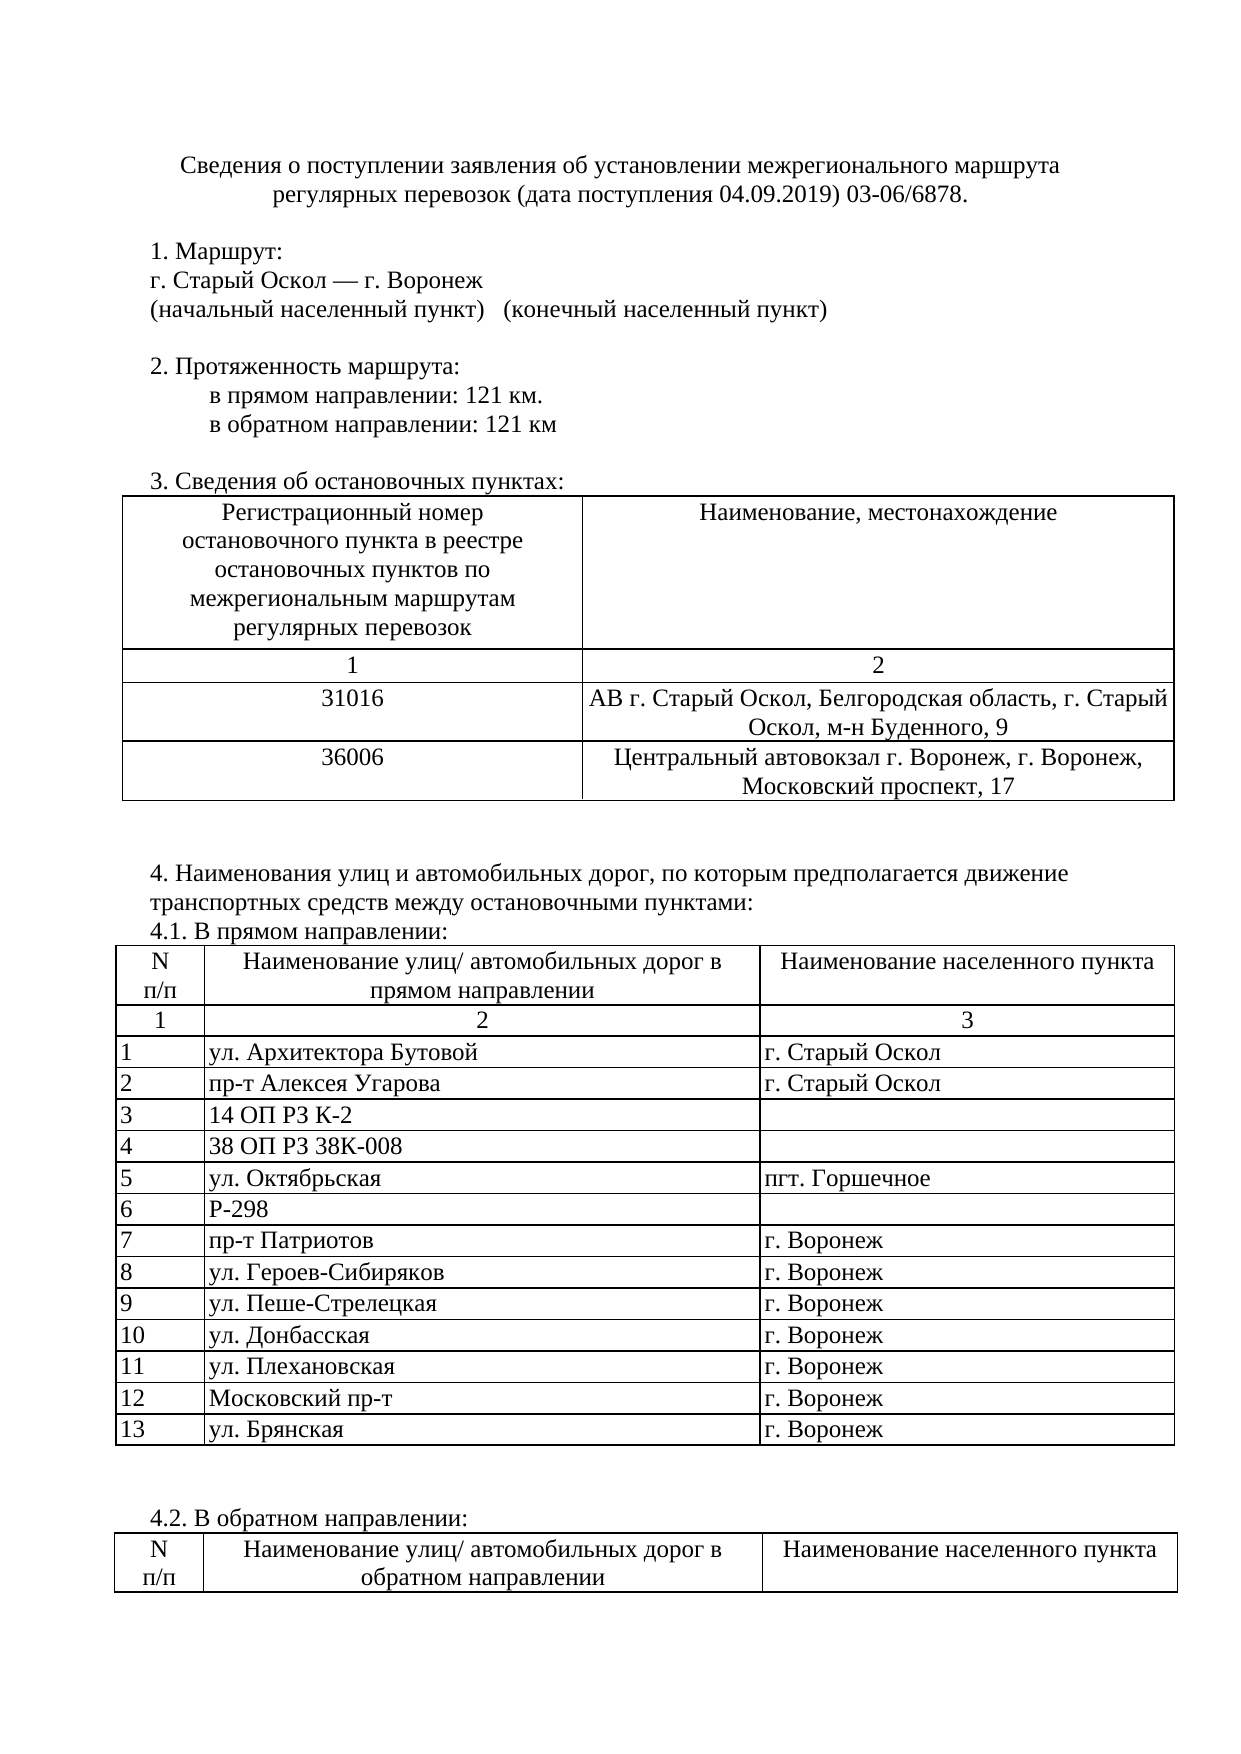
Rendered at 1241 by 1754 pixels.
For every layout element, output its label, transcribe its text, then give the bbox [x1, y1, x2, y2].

table_cell 5 [117, 1163, 204, 1193]
table_cell [761, 1194, 1174, 1224]
table_cell ул. Октябрьская [205, 1163, 759, 1193]
table_cell 2 [117, 1068, 204, 1098]
text г. Старый Оскол — г. Воронеж [150, 265, 1090, 294]
table_cell АВ г. Старый Оскол, Белгородская область, г. Старый Оскол, м-н Буденного, 9 [583, 683, 1173, 740]
table_cell г. Воронеж [761, 1289, 1174, 1318]
table_header N п/п [115, 1534, 203, 1591]
table_cell 9 [117, 1289, 204, 1318]
table_cell пр-т Алексея Угарова [205, 1068, 759, 1098]
table_cell 31016 [123, 683, 582, 740]
table_cell ул. Героев-Сибиряков [205, 1257, 759, 1287]
table_cell г. Воронеж [761, 1257, 1174, 1287]
table_cell 7 [117, 1226, 204, 1256]
text 4.1. В прямом направлении: [150, 916, 1090, 945]
table_cell 10 [117, 1320, 204, 1350]
table_cell г. Старый Оскол [761, 1068, 1174, 1098]
table_cell 13 [117, 1415, 204, 1444]
table_cell 4 [117, 1131, 204, 1161]
table_cell [761, 1100, 1174, 1130]
text 1. Маршрут: [150, 236, 1090, 265]
text в обратном направлении: 121 км [150, 409, 1090, 437]
table_cell ул. Плехановская [205, 1352, 759, 1381]
table_cell 1 [117, 1006, 204, 1035]
table_cell 1 [117, 1037, 204, 1067]
text 4. Наименования улиц и автомобильных дорог, по которым предполагается движение транспортных средств между остановочными пунктами: [150, 858, 1090, 916]
table_header Наименование населенного пункта [761, 946, 1174, 1004]
table_cell Р-298 [205, 1194, 759, 1224]
table_cell ул. Брянская [205, 1415, 759, 1444]
table_cell г. Воронеж [761, 1352, 1174, 1381]
text Сведения о поступлении заявления об установлении межрегионального маршрута регулярных перевозок (дата поступления 04.09.2019) 03-06/6878. [150, 150, 1090, 207]
table_cell 3 [761, 1006, 1174, 1035]
table_cell г. Воронеж [761, 1320, 1174, 1350]
text (начальный населенный пункт) (конечный населенный пункт) [150, 294, 1090, 322]
table_cell г. Воронеж [761, 1415, 1174, 1444]
table_cell 38 ОП РЗ 38К-008 [205, 1131, 759, 1161]
table_header N п/п [117, 946, 204, 1004]
table_cell 2 [583, 650, 1173, 681]
table_cell [761, 1131, 1174, 1161]
table_cell г. Воронеж [761, 1226, 1174, 1256]
text 3. Сведения об остановочных пунктах: [150, 466, 1090, 495]
table_cell 12 [117, 1383, 204, 1413]
table_cell ул. Архитектора Бутовой [205, 1037, 759, 1067]
text 2. Протяженность маршрута: [150, 351, 1090, 380]
table_cell г. Старый Оскол [761, 1037, 1174, 1067]
table_cell г. Воронеж [761, 1383, 1174, 1413]
table_cell 8 [117, 1257, 204, 1287]
table_cell 6 [117, 1194, 204, 1224]
table_header Регистрационный номер остановочного пункта в реестре остановочных пунктов по межрегиональным маршрутам регулярных перевозок [123, 497, 582, 648]
table_cell 36006 [123, 742, 582, 799]
text в прямом направлении: 121 км. [150, 380, 1090, 409]
table_cell ул. Донбасская [205, 1320, 759, 1350]
table_cell 3 [117, 1100, 204, 1130]
table_cell 1 [123, 650, 582, 681]
table_cell 2 [205, 1006, 759, 1035]
table_header Наименование улиц/ автомобильных дорог в прямом направлении [205, 946, 759, 1004]
table_cell ул. Пеше-Стрелецкая [205, 1289, 759, 1318]
table_header Наименование улиц/ автомобильных дорог в обратном направлении [204, 1534, 762, 1591]
table_header Наименование населенного пункта [763, 1534, 1177, 1591]
table_cell 11 [117, 1352, 204, 1381]
table_cell пр-т Патриотов [205, 1226, 759, 1256]
table_cell Московский пр-т [205, 1383, 759, 1413]
text 4.2. В обратном направлении: [150, 1503, 1090, 1532]
table_header Наименование, местонахождение [583, 497, 1173, 648]
table_cell пгт. Горшечное [761, 1163, 1174, 1193]
table_cell Центральный автовокзал г. Воронеж, г. Воронеж, Московский проспект, 17 [583, 742, 1173, 799]
table_cell 14 ОП РЗ К-2 [205, 1100, 759, 1130]
